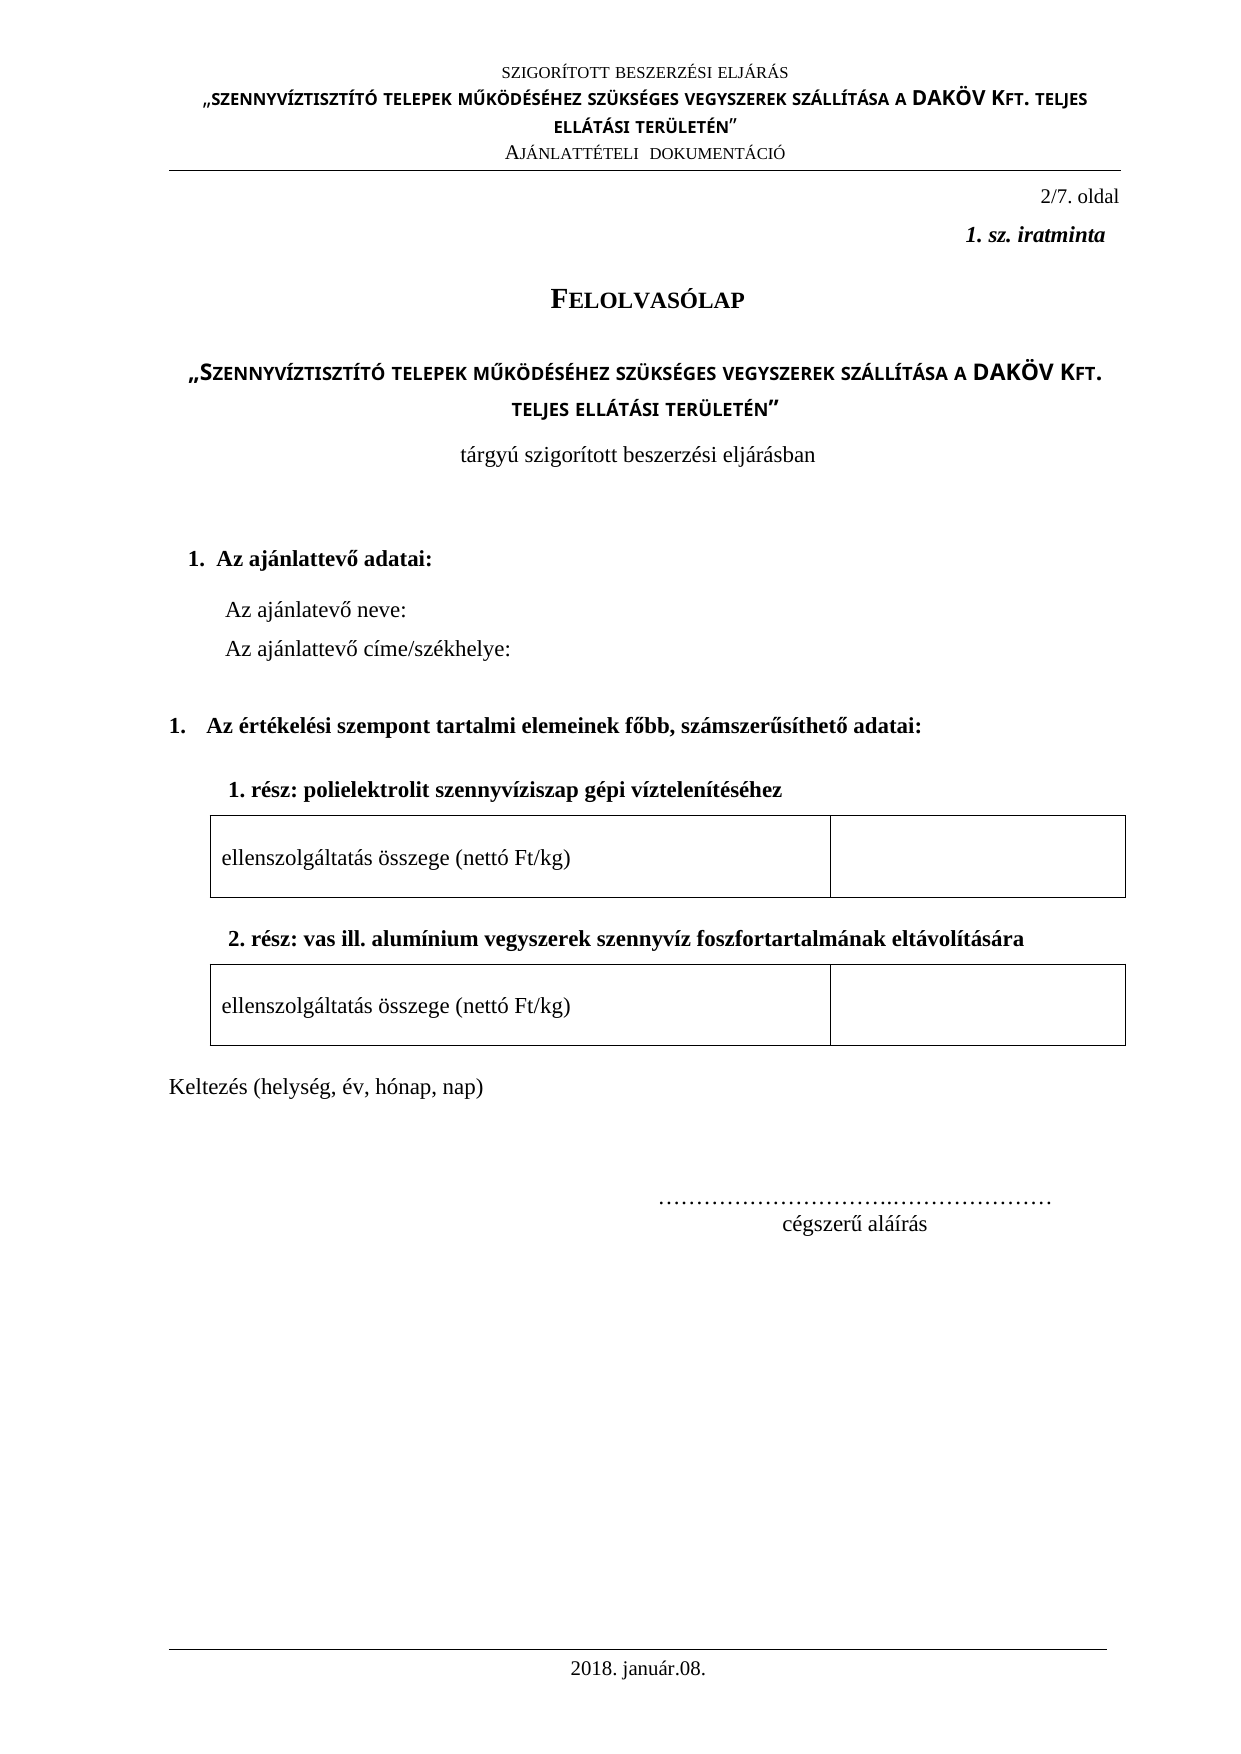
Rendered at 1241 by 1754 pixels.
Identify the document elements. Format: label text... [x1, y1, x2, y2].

text Felolvasólap [187, 281, 1107, 315]
text Keltezés (helység, év, hónap, nap) [169, 1073, 1107, 1099]
table_header [831, 816, 1125, 897]
text tárgyú szigorított beszerzési eljárásban [169, 441, 1107, 467]
table_header [831, 965, 1125, 1045]
list Az értékelési szempont tartalmi elemeinek főbb, számszerűsíthető adatai: [169, 713, 1107, 739]
text 1. rész: polielektrolit szennyvíziszap gépi víztelenítéséhez [228, 776, 1063, 803]
text „Szennyvíztisztító telepek működéséhez szükséges vegyszerek szállítása a DAKÖV Kft. teljes ellátási területén” [169, 356, 1121, 423]
table_header ellenszolgáltatás összege (nettó Ft/kg) [211, 965, 830, 1045]
text Az ajánlattevő címe/székhelye: [188, 635, 1107, 661]
list 2. rész: vas ill. alumínium vegyszerek szennyvíz foszfortartalmának eltávolítására [228, 924, 1107, 951]
text Az ajánlatevő neve: [188, 596, 1107, 622]
text 1. Az ajánlattevő adatai: [188, 545, 1107, 571]
table_cell cégszerű aláírás [617, 1210, 1093, 1236]
text 1. sz. iratminta [169, 222, 1107, 248]
table_header ………………………….………………… [617, 1183, 1093, 1210]
table_header ellenszolgáltatás összege (nettó Ft/kg) [211, 816, 830, 897]
